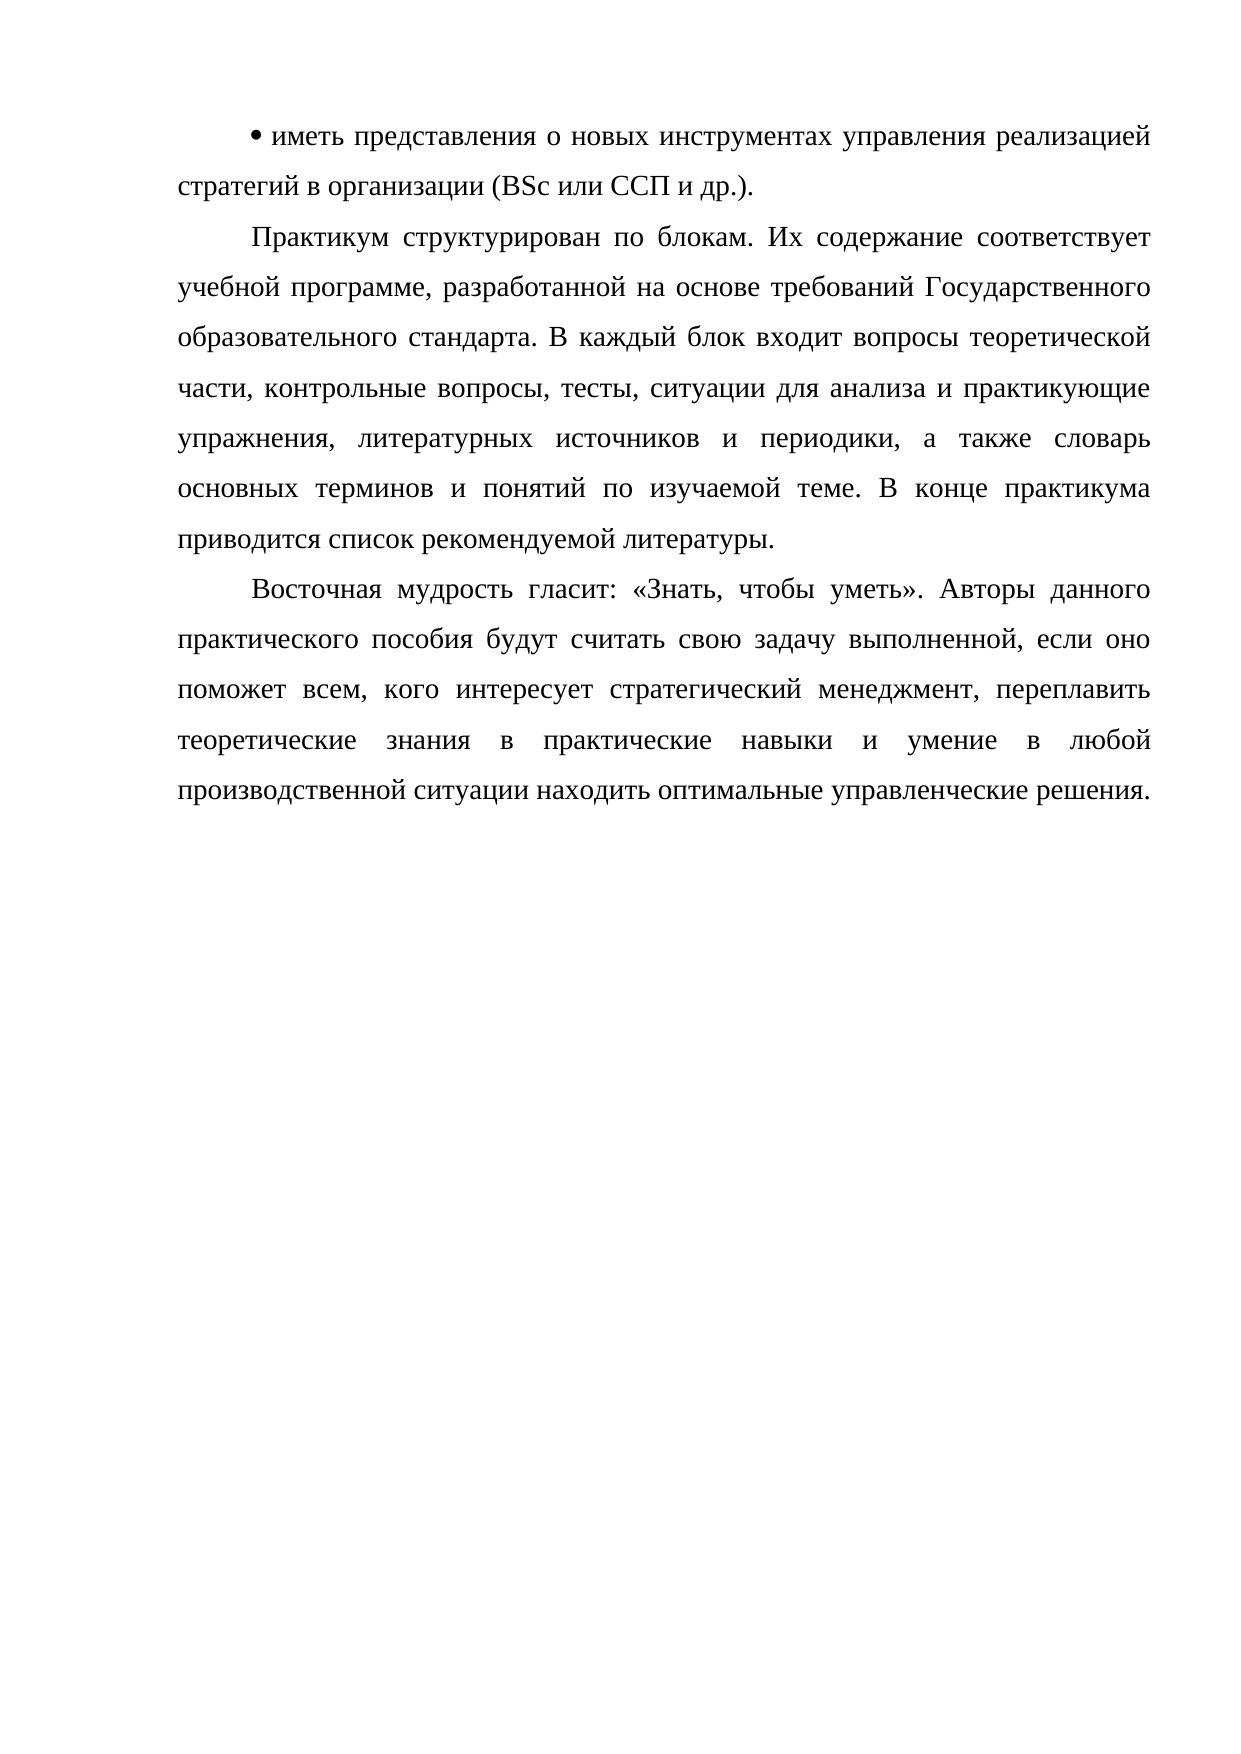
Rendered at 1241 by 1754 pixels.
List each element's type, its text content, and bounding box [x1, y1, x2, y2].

text Восточная мудрость гласит: «Знать, чтобы уметь». Авторы данного практического пособия будут считать свою задачу выполненной, если оно поможет всем, кого интересует стратегический менеджмент, переплавить теоретические знания в практические навыки и умение в любой производственной ситуации находить оптимальные управленческие решения. [177, 571, 1152, 806]
text Практикум структурирован по блокам. Их содержание соответствует учебной программе, разработанной на основе требований Государственного образовательного стандарта. В каждый блок входит вопросы теоретической части, контрольные вопросы, тесты, ситуации для анализа и практикующие упражнения, литературных источников и периодики, а также словарь основных терминов и понятий по изучаемой теме. В конце практикума приводится список рекомендуемой литературы. [177, 219, 1152, 554]
list иметь представления о новых инструментах управления реализацией стратегий в организации (BSc или ССП и др.). [177, 118, 1152, 202]
